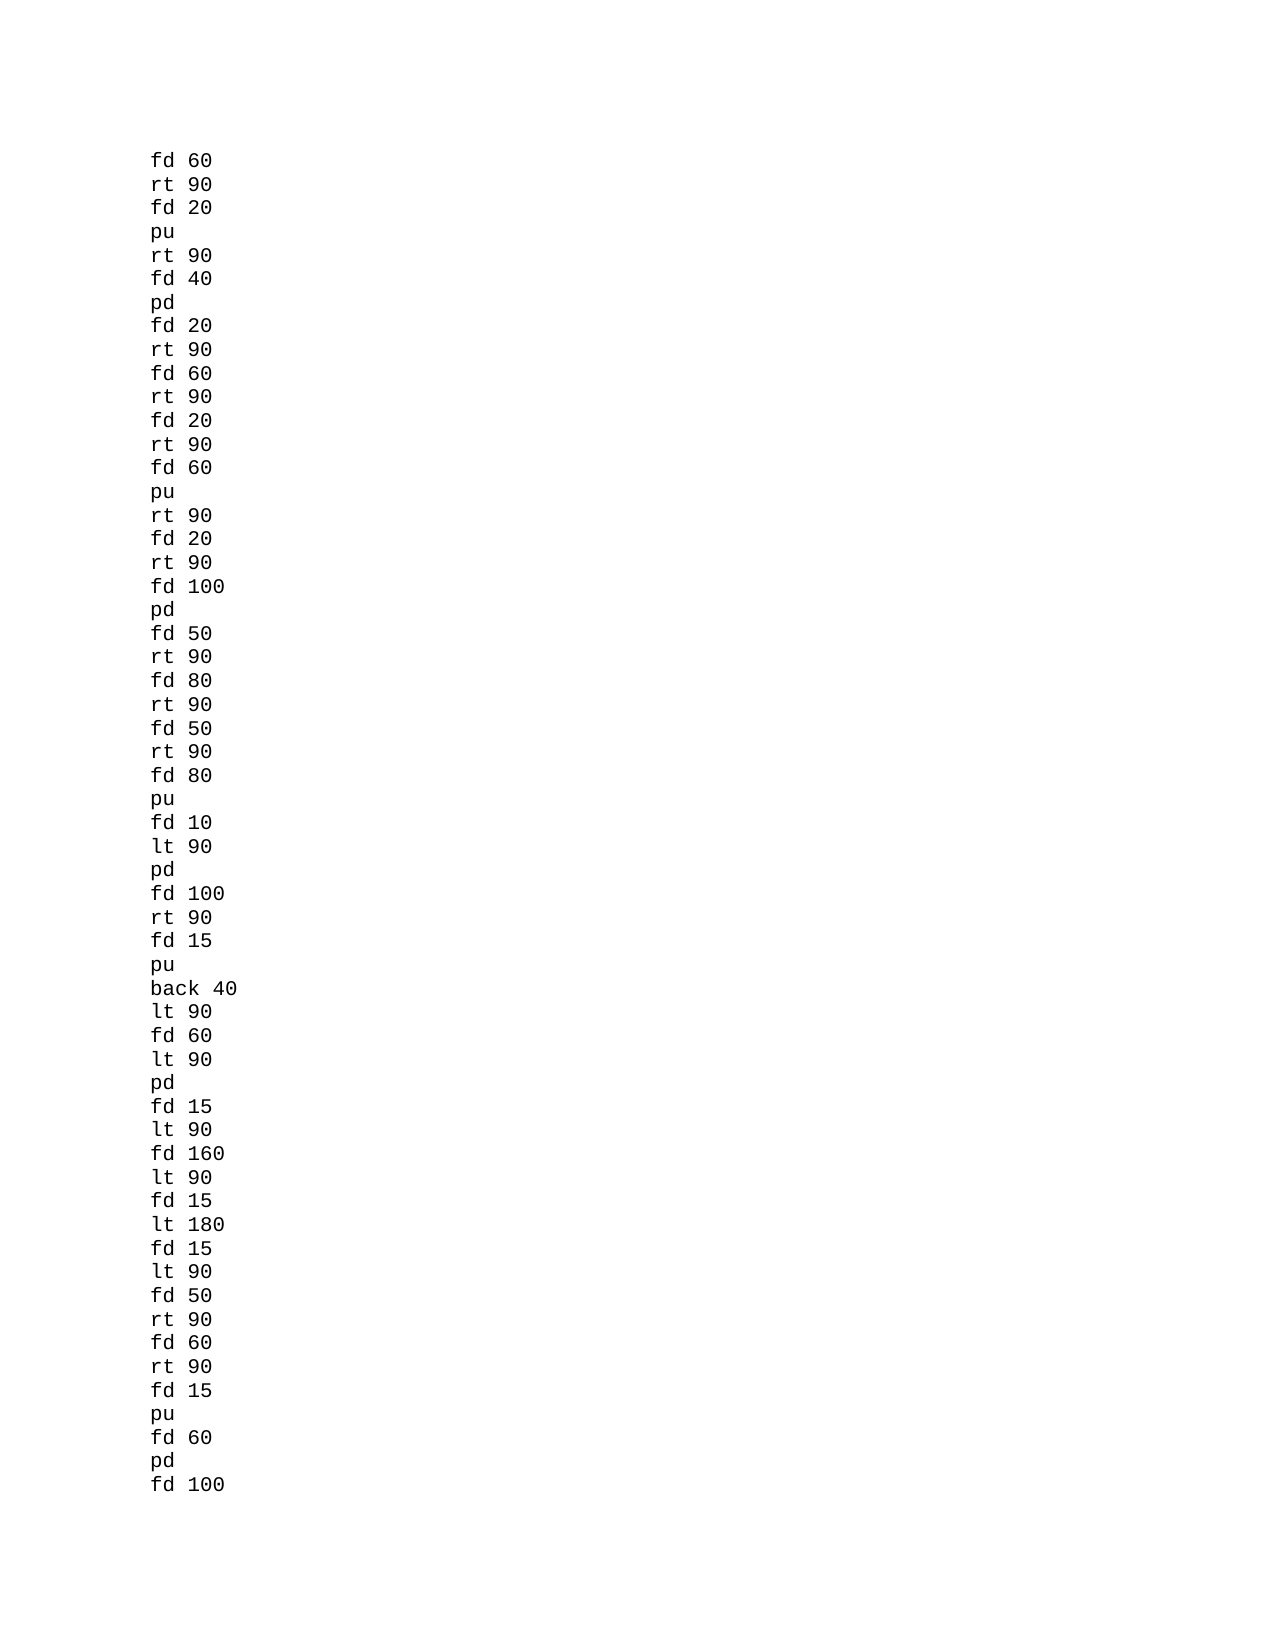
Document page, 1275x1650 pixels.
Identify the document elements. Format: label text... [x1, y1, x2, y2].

text fd 50 [150, 623, 1125, 647]
text rt 90 [150, 434, 1125, 457]
text fd 160 [150, 1143, 1125, 1167]
text lt 90 [150, 1001, 1125, 1025]
text fd 100 [150, 576, 1125, 599]
text fd 15 [150, 930, 1125, 954]
text back 40 [150, 978, 1125, 1001]
text fd 15 [150, 1379, 1125, 1403]
text pu [150, 1403, 1125, 1427]
text fd 100 [150, 883, 1125, 907]
text fd 20 [150, 528, 1125, 552]
text lt 90 [150, 1119, 1125, 1143]
text fd 15 [150, 1096, 1125, 1119]
text lt 90 [150, 1167, 1125, 1190]
text rt 90 [150, 174, 1125, 197]
text pd [150, 1072, 1125, 1096]
text fd 60 [150, 1427, 1125, 1451]
text rt 90 [150, 339, 1125, 363]
text lt 180 [150, 1214, 1125, 1238]
text lt 90 [150, 1261, 1125, 1285]
text lt 90 [150, 1048, 1125, 1072]
text rt 90 [150, 907, 1125, 930]
text rt 90 [150, 552, 1125, 576]
text rt 90 [150, 244, 1125, 268]
text rt 90 [150, 694, 1125, 717]
text pd [150, 859, 1125, 883]
text fd 20 [150, 197, 1125, 221]
text rt 90 [150, 1309, 1125, 1332]
text pd [150, 1451, 1125, 1474]
text pu [150, 954, 1125, 978]
text fd 60 [150, 1025, 1125, 1048]
text fd 15 [150, 1190, 1125, 1214]
text fd 10 [150, 812, 1125, 836]
text pu [150, 788, 1125, 812]
text fd 60 [150, 1332, 1125, 1356]
text fd 80 [150, 670, 1125, 694]
text rt 90 [150, 1356, 1125, 1379]
text rt 90 [150, 647, 1125, 670]
text fd 50 [150, 1285, 1125, 1309]
text fd 100 [150, 1474, 1125, 1498]
text pu [150, 481, 1125, 505]
text fd 60 [150, 457, 1125, 481]
text fd 60 [150, 150, 1125, 174]
text rt 90 [150, 386, 1125, 410]
text fd 15 [150, 1238, 1125, 1261]
text fd 50 [150, 717, 1125, 741]
text fd 60 [150, 363, 1125, 386]
text fd 20 [150, 410, 1125, 434]
text pu [150, 221, 1125, 244]
text fd 20 [150, 316, 1125, 339]
text lt 90 [150, 836, 1125, 859]
text fd 40 [150, 268, 1125, 292]
text fd 80 [150, 765, 1125, 788]
text rt 90 [150, 741, 1125, 765]
text rt 90 [150, 505, 1125, 528]
text pd [150, 292, 1125, 316]
text pd [150, 599, 1125, 623]
